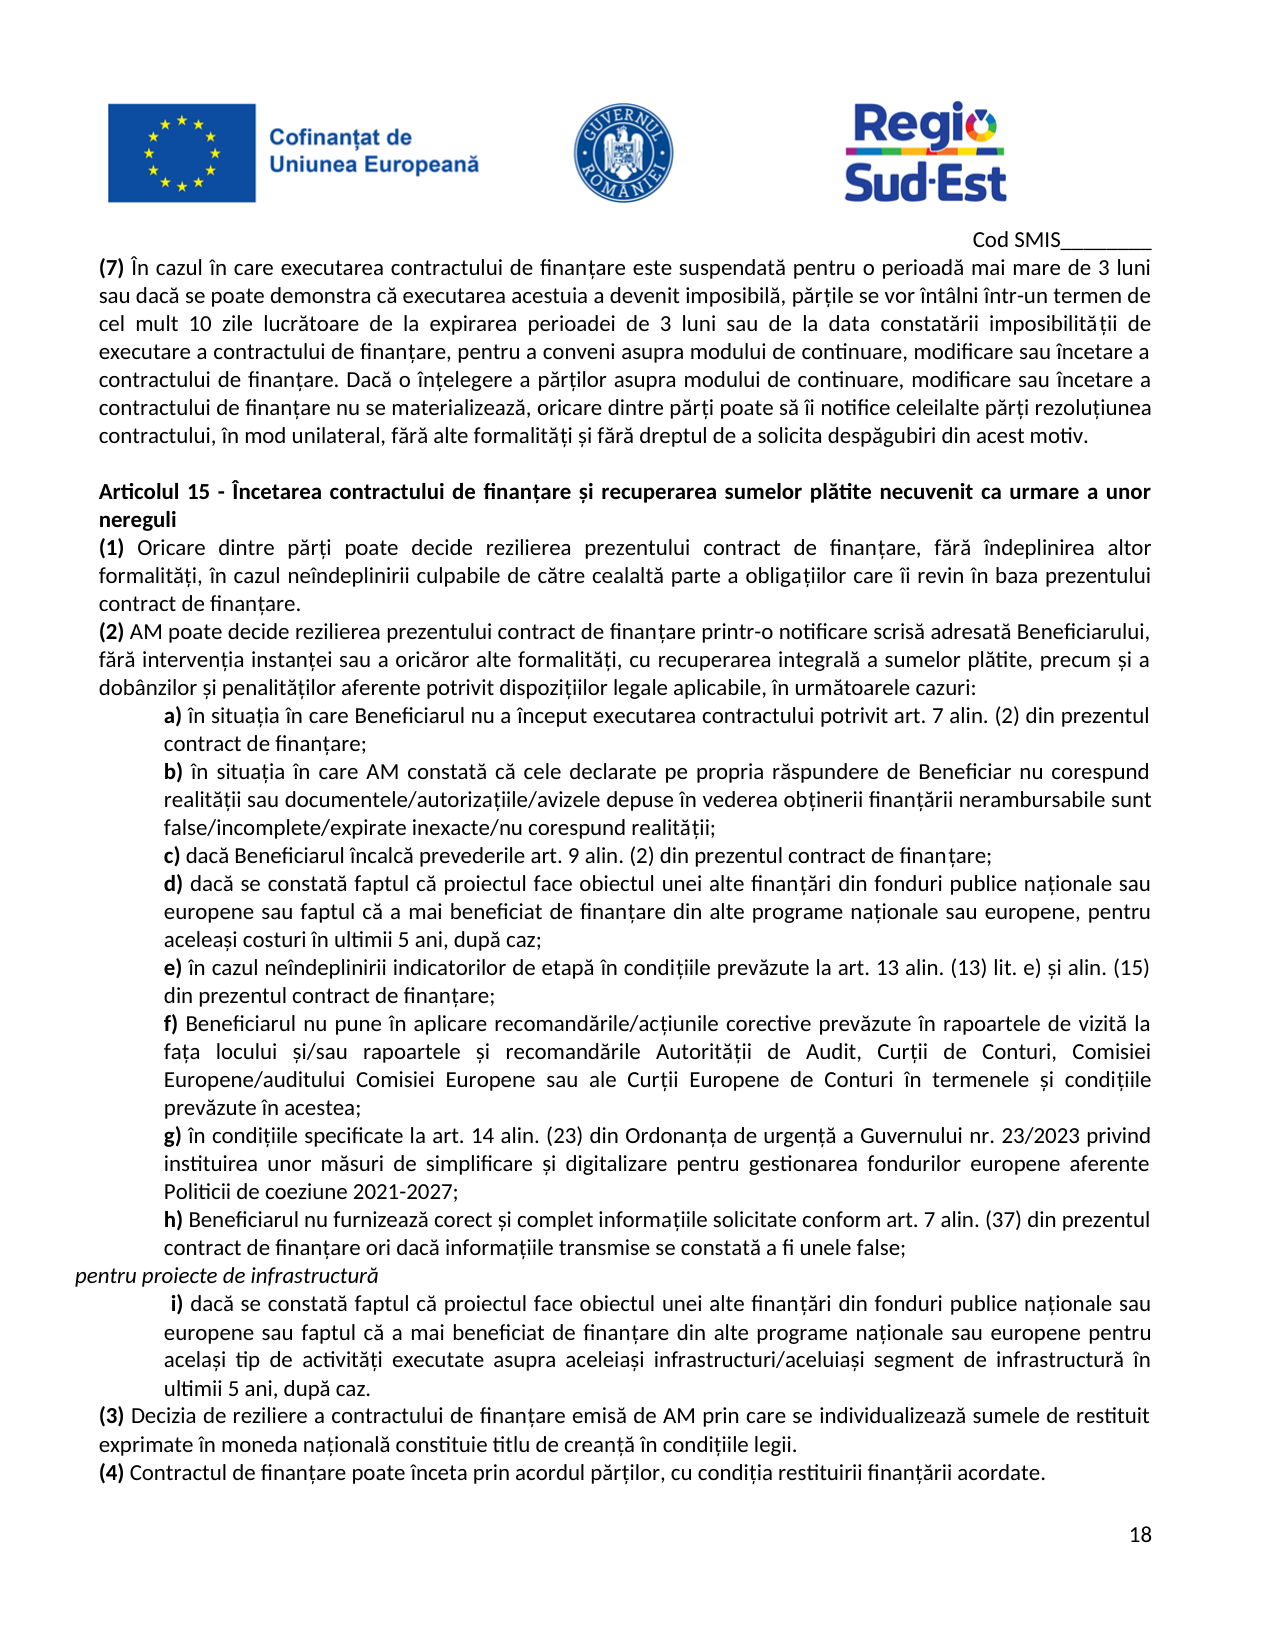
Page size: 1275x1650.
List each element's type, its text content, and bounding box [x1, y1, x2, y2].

text (4) Contractul de finanţare poate înceta prin acordul părţilor, cu condiţia restituirii finanţării acordate. [98, 1458, 1152, 1486]
text (1) Oricare dintre părţi poate decide rezilierea prezentului contract de finanţare, fără îndeplinirea altor formalităţi, în cazul neîndeplinirii culpabile de către cealaltă parte a obligaţiilor care îi revin în baza prezentului contract de finanţare. [98, 533, 1152, 617]
text pentru proiecte de infrastructură [75, 1262, 1152, 1289]
text (2) AM poate decide rezilierea prezentului contract de finanţare printr-o notificare scrisă adresată Beneficiarului, fără intervenţia instanţei sau a oricăror alte formalităţi, cu recuperarea integrală a sumelor plătite, precum şi a dobânzilor şi penalităţilor aferente potrivit dispoziţiilor legale aplicabile, în următoarele cazuri: [98, 617, 1152, 701]
text i) dacă se constată faptul că proiectul face obiectul unei alte finanţări din fonduri publice naţionale sau europene sau faptul că a mai beneficiat de finanţare din alte programe naţionale sau europene pentru acelaşi tip de activităţi executate asupra aceleiaşi infrastructuri/aceluiaşi segment de infrastructură în ultimii 5 ani, după caz. [164, 1289, 1152, 1402]
text e) în cazul neîndeplinirii indicatorilor de etapă în condiţiile prevăzute la art. 13 alin. (13) lit. e) şi alin. (15) din prezentul contract de finanţare; [164, 953, 1152, 1009]
text c) dacă Beneficiarul încalcă prevederile art. 9 alin. (2) din prezentul contract de finanţare; [164, 841, 1152, 869]
text (7) În cazul în care executarea contractului de finanţare este suspendată pentru o perioadă mai mare de 3 luni sau dacă se poate demonstra că executarea acestuia a devenit imposibilă, părţile se vor întâlni într-un termen de cel mult 10 zile lucrătoare de la expirarea perioadei de 3 luni sau de la data constatării imposibilităţii de executare a contractului de finanţare, pentru a conveni asupra modului de continuare, modificare sau încetare a contractului de finanţare. Dacă o înţelegere a părţilor asupra modului de continuare, modificare sau încetare a contractului de finanţare nu se materializează, oricare dintre părţi poate să îi notifice celeilalte părţi rezoluţiunea contractului, în mod unilateral, fără alte formalităţi şi fără dreptul de a solicita despăgubiri din acest motiv. [98, 253, 1152, 449]
text (3) Decizia de reziliere a contractului de finanţare emisă de AM prin care se individualizează sumele de restituit exprimate în moneda naţională constituie titlu de creanţă în condiţiile legii. [98, 1402, 1152, 1458]
picture [75, 73, 1040, 225]
text h) Beneficiarul nu furnizează corect şi complet informaţiile solicitate conform art. 7 alin. (37) din prezentul contract de finanţare ori dacă informaţiile transmise se constată a fi unele false; [164, 1206, 1152, 1262]
text d) dacă se constată faptul că proiectul face obiectul unei alte finanţări din fonduri publice naţionale sau europene sau faptul că a mai beneficiat de finanţare din alte programe naţionale sau europene, pentru aceleaşi costuri în ultimii 5 ani, după caz; [164, 869, 1152, 953]
text a) în situaţia în care Beneficiarul nu a început executarea contractului potrivit art. 7 alin. (2) din prezentul contract de finanţare; [164, 701, 1152, 757]
text Articolul 15 - Încetarea contractului de finanţare şi recuperarea sumelor plătite necuvenit ca urmare a unor nereguli [98, 477, 1152, 533]
text b) în situaţia în care AM constată că cele declarate pe propria răspundere de Beneficiar nu corespund realităţii sau documentele/autorizaţiile/avizele depuse în vederea obţinerii finanţării nerambursabile sunt false/incomplete/expirate inexacte/nu corespund realităţii; [164, 757, 1152, 841]
text g) în condiţiile specificate la art. 14 alin. (23) din Ordonanţa de urgenţă a Guvernului nr. 23/2023 privind instituirea unor măsuri de simplificare şi digitalizare pentru gestionarea fondurilor europene aferente Politicii de coeziune 2021-2027; [164, 1121, 1152, 1206]
text f) Beneficiarul nu pune în aplicare recomandările/acţiunile corective prevăzute în rapoartele de vizită la faţa locului şi/sau rapoartele şi recomandările Autorităţii de Audit, Curţii de Conturi, Comisiei Europene/auditului Comisiei Europene sau ale Curţii Europene de Conturi în termenele şi condiţiile prevăzute în acestea; [164, 1009, 1152, 1121]
